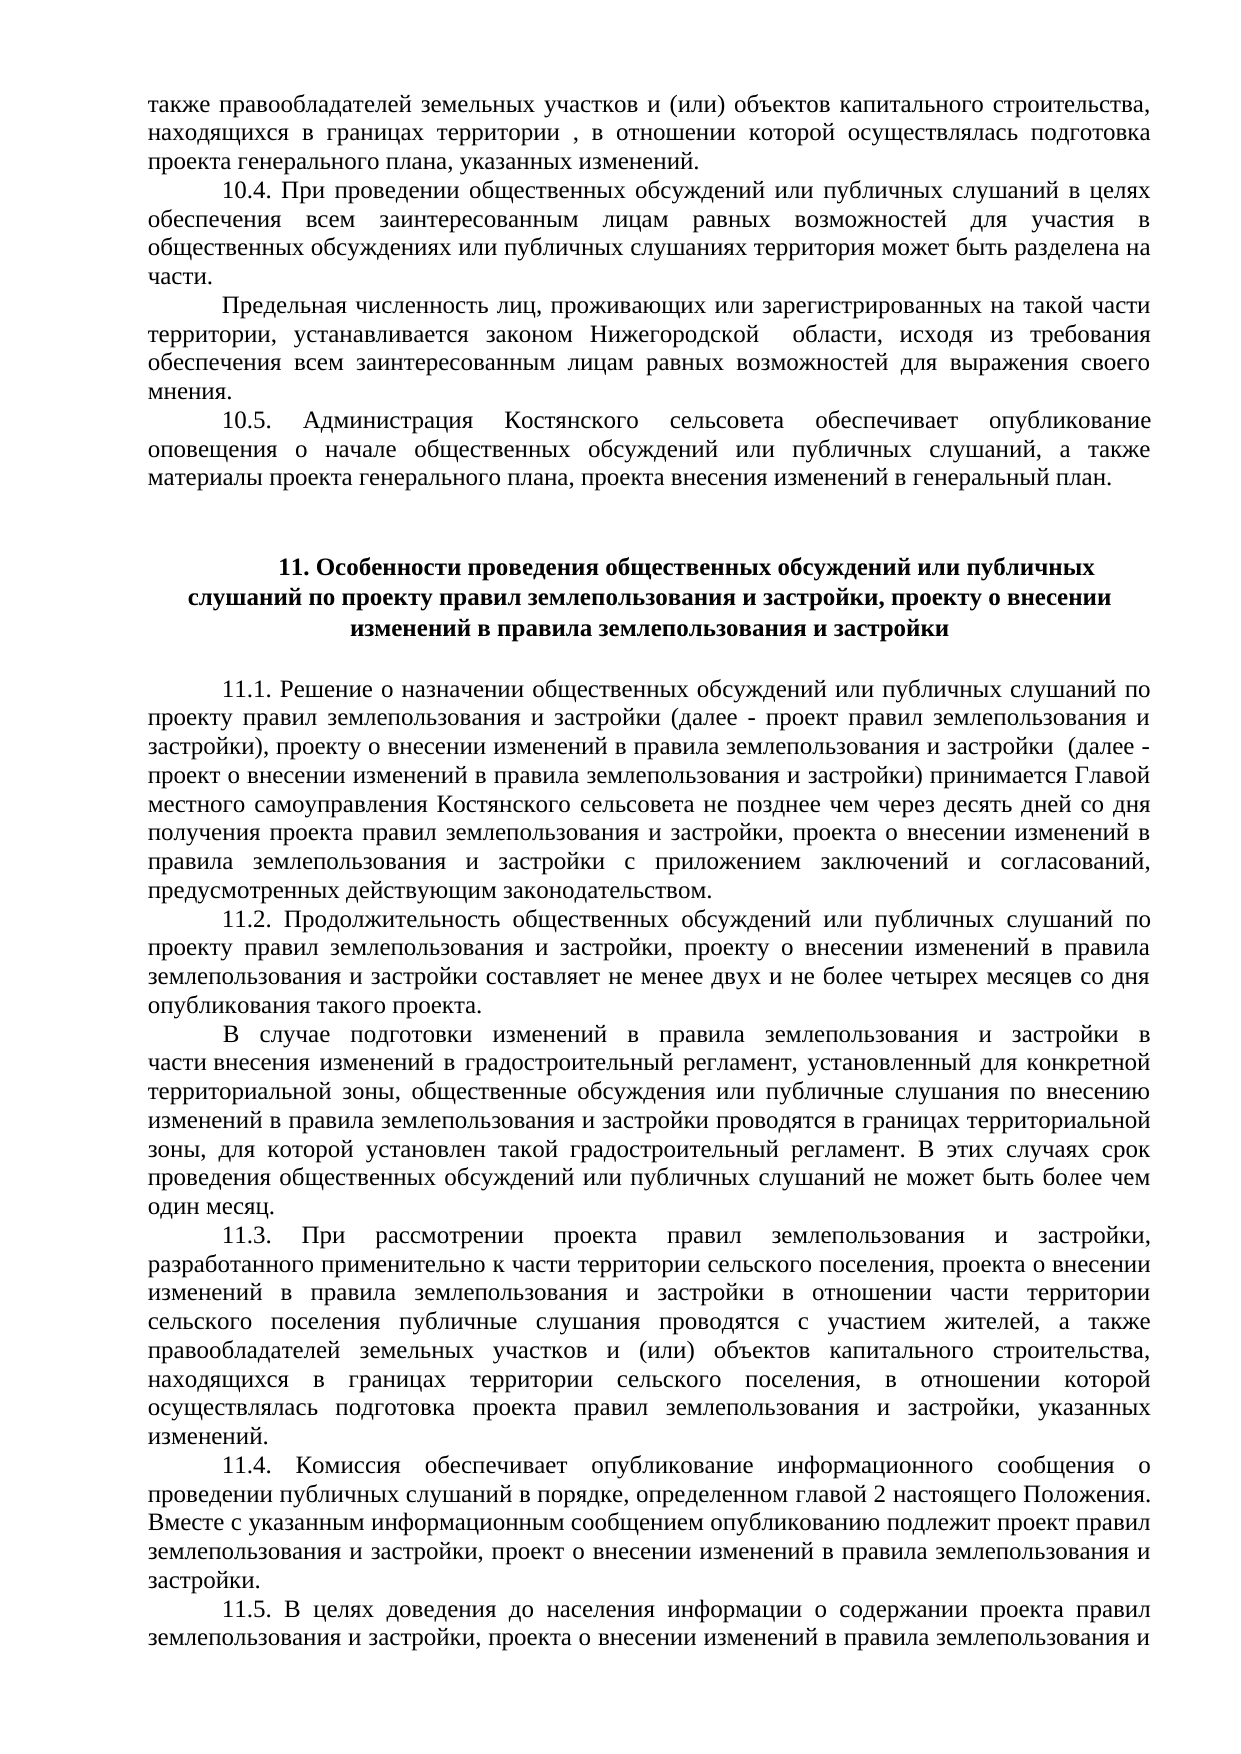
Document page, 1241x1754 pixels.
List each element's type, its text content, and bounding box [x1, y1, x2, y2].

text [148, 1594, 1152, 1651]
text 11.4. Комиссия обеспечивает опубликование информационного сообщения о проведении публичных слушаний в порядке, определенном главой 2 настоящего Положения. Вместе с указанным информационным сообщением опубликованию подлежит проект правил землепользования и застройки, проект о внесении изменений в правила землепользования и застройки. [148, 1450, 1152, 1594]
text 11.2. Продолжительность общественных обсуждений или публичных слушаний по проекту правил землепользования и застройки, проекту о внесении изменений в правила землепользования и застройки составляет не менее двух и не более четырех месяцев со дня опубликования такого проекта. [148, 904, 1152, 1019]
text 10.5. Администрация Костянского сельсовета обеспечивает опубликование оповещения о начале общественных обсуждений или публичных слушаний, а также материалы проекта генерального плана, проекта внесения изменений в генеральный план. [148, 405, 1152, 491]
text Предельная численность лиц, проживающих или зарегистрированных на такой части территории, устанавливается законом Нижегородской области, исходя из требования обеспечения всем заинтересованным лицам равных возможностей для выражения своего мнения. [148, 290, 1152, 405]
text 11.3. При рассмотрении проекта правил землепользования и застройки, разработанного применительно к части территории сельского поселения, проекта о внесении изменений в правила землепользования и застройки в отношении части территории сельского поселения публичные слушания проводятся с участием жителей, а также правообладателей земельных участков и (или) объектов капитального строительства, находящихся в границах территории сельского поселения, в отношении которой осуществлялась подготовка проекта правил землепользования и застройки, указанных изменений. [148, 1220, 1152, 1450]
text В случае подготовки изменений в правила землепользования и застройки в части внесения изменений в градостроительный регламент, установленный для конкретной территориальной зоны, общественные обсуждения или публичные слушания по внесению изменений в правила землепользования и застройки проводятся в границах территориальной зоны, для которой установлен такой градостроительный регламент. В этих случаях срок проведения общественных обсуждений или публичных слушаний не может быть более чем один месяц. [148, 1019, 1152, 1220]
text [148, 89, 1152, 175]
list 11. Особенности проведения общественных обсуждений или публичных слушаний по проекту правил землепользования и застройки, проекту о внесении изменений в правила землепользования и застройки [148, 552, 1152, 642]
text 11.1. Решение о назначении общественных обсуждений или публичных слушаний по проекту правил землепользования и застройки (далее - проект правил землепользования и застройки), проекту о внесении изменений в правила землепользования и застройки (далее - проект о внесении изменений в правила землепользования и застройки) принимается Главой местного самоуправления Костянского сельсовета не позднее чем через десять дней со дня получения проекта правил землепользования и застройки, проекта о внесении изменений в правила землепользования и застройки с приложением заключений и согласований, предусмотренных действующим законодательством. [148, 674, 1152, 904]
text 10.4. При проведении общественных обсуждений или публичных слушаний в целях обеспечения всем заинтересованным лицам равных возможностей для участия в общественных обсуждениях или публичных слушаниях территория может быть разделена на части. [148, 175, 1152, 290]
